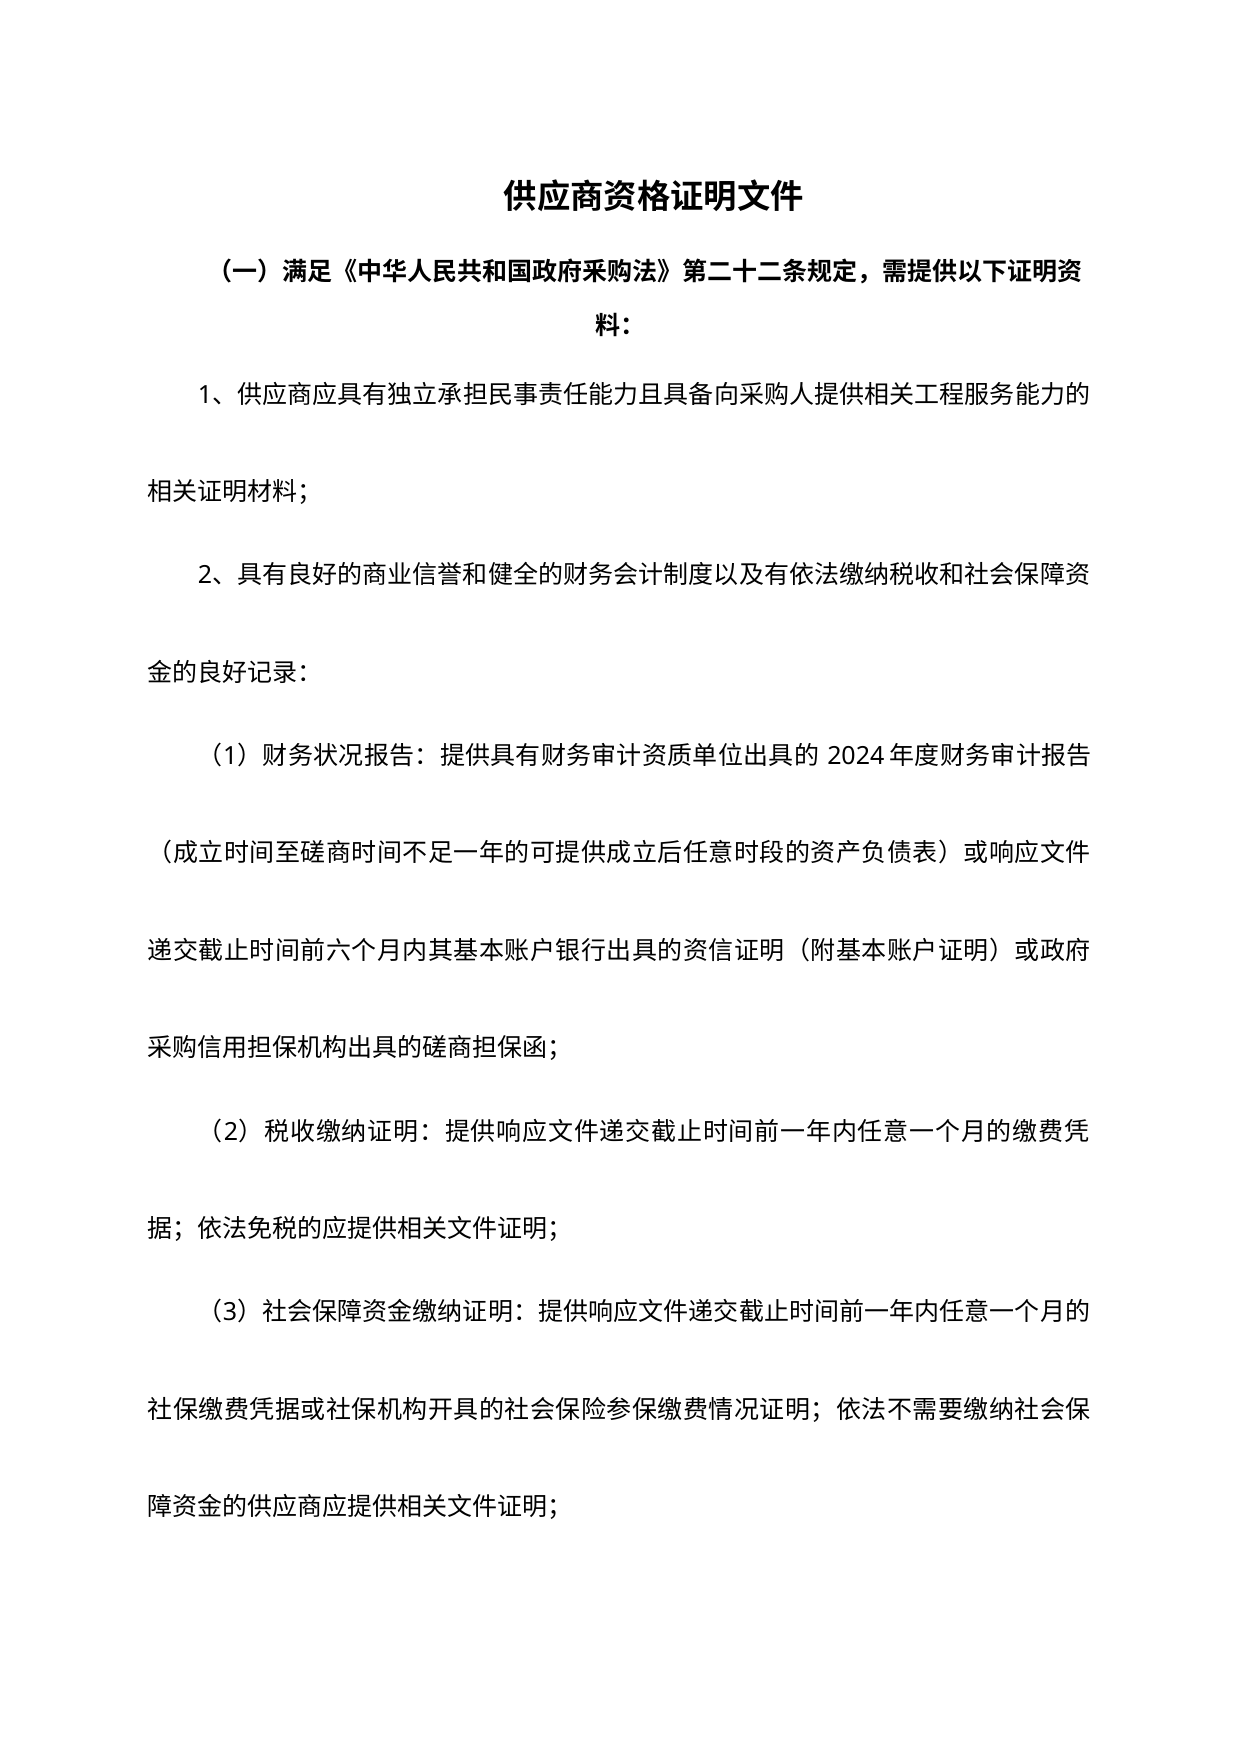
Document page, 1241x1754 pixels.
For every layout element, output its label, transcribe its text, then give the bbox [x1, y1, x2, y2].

text （2）税收缴纳证明：提供响应文件递交截止时间前一年内任意一个月的缴费凭据；依法免税的应提供相关文件证明； [148, 1097, 1093, 1259]
text 1、供应商应具有独立承担民事责任能力且具备向采购人提供相关工程服务能力的相关证明材料； [148, 360, 1093, 522]
text （1）财务状况报告：提供具有财务审计资质单位出具的2024年度财务审计报告（成立时间至磋商时间不足一年的可提供成立后任意时段的资产负债表）或响应文件递交截止时间前六个月内其基本账户银行出具的资信证明（附基本账户证明）或政府采购信用担保机构出具的磋商担保函； [148, 721, 1093, 1078]
text （一）满足《中华人民共和国政府釆购法》第二十二条规定，需提供以下证明资料： [148, 251, 1093, 342]
text （3）社会保障资金缴纳证明：提供响应文件递交截止时间前一年内任意一个月的社保缴费凭据或社保机构开具的社会保险参保缴费情况证明；依法不需要缴纳社会保障资金的供应商应提供相关文件证明； [148, 1277, 1093, 1537]
text 供应商资格证明文件 [148, 162, 1093, 227]
text 2、具有良好的商业信誉和健全的财务会计制度以及有依法缴纳税收和社会保障资金的良好记录： [148, 540, 1093, 703]
